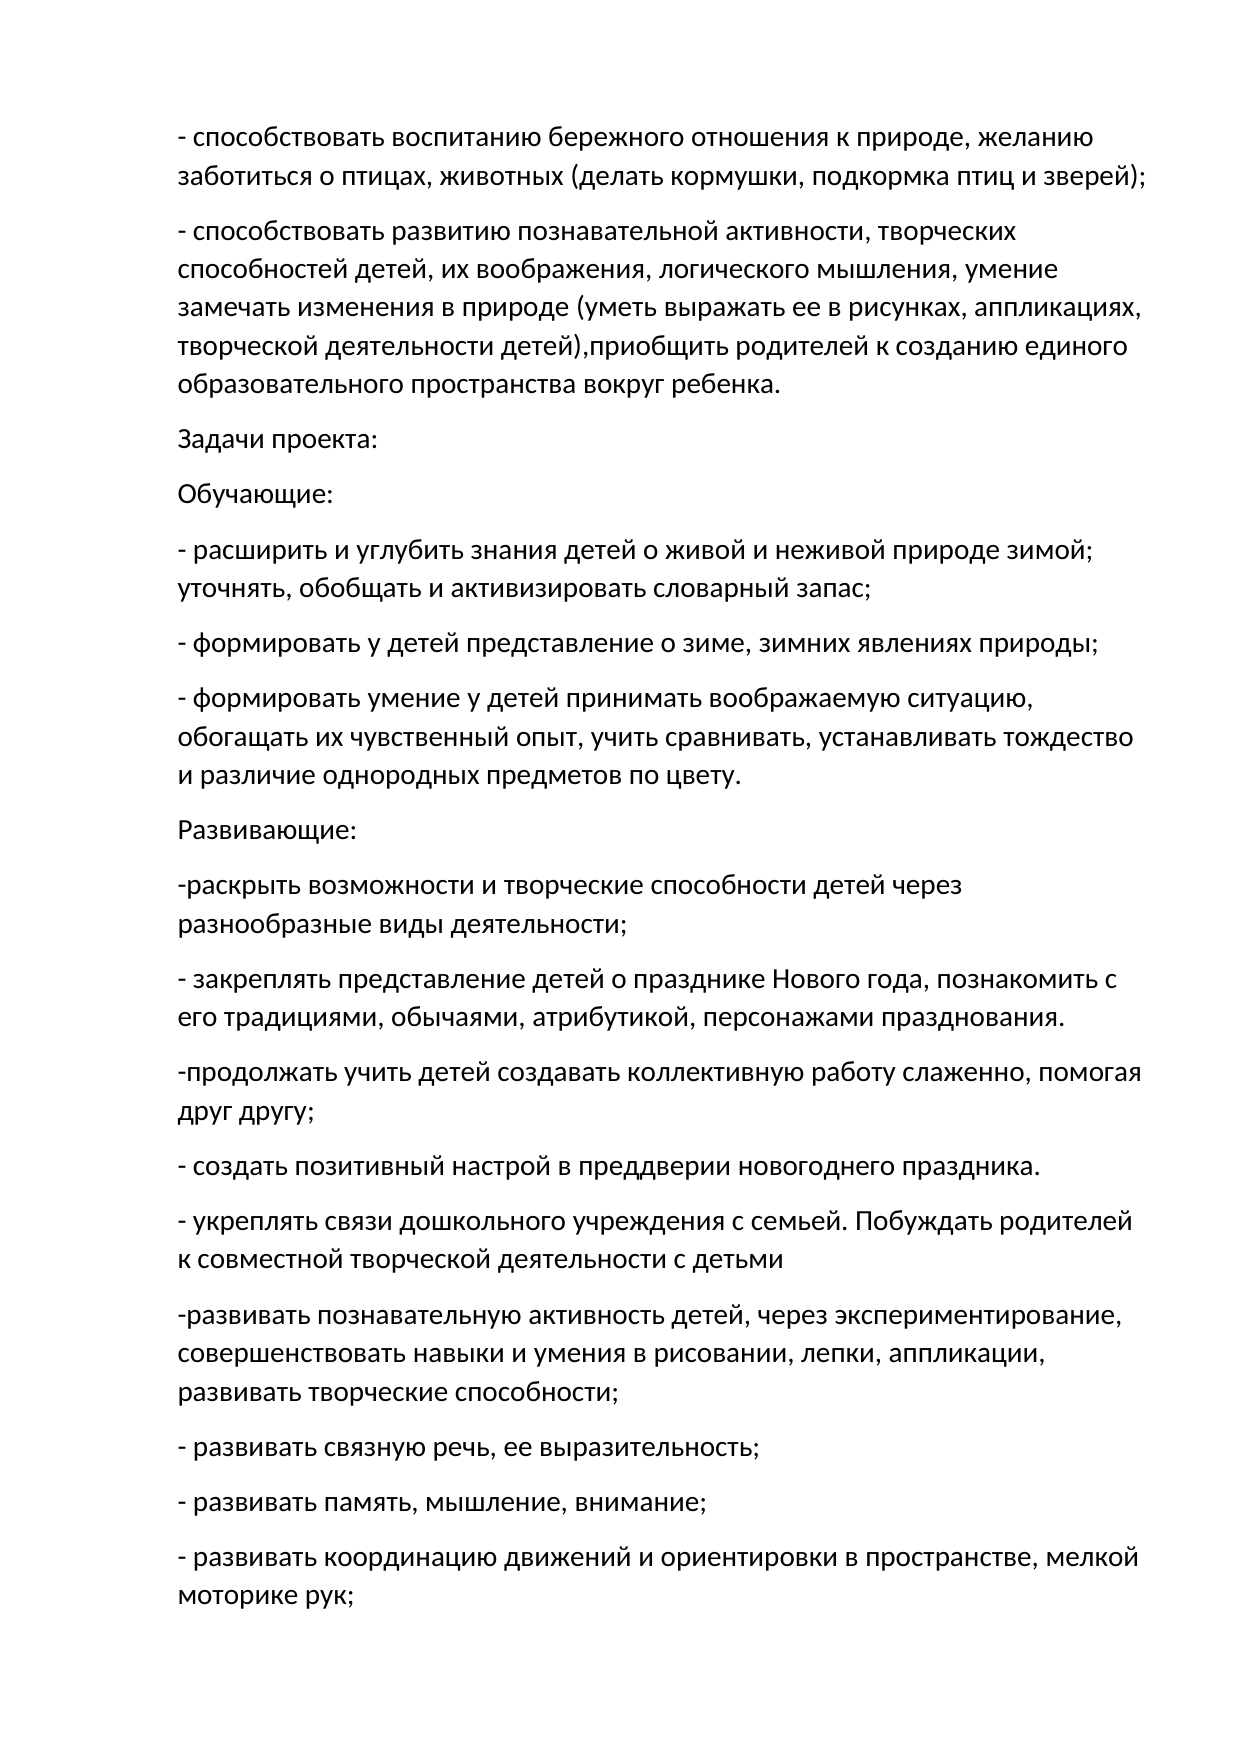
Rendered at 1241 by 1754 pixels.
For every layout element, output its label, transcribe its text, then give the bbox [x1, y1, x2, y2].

text - укреплять связи дошкольного учреждения с семьей. Побуждать родителей к совместной творческой деятельности с детьми [177, 1202, 1152, 1276]
text - способствовать воспитанию бережного отношения к природе, желанию заботиться о птицах, животных (делать кормушки, подкормка птиц и зверей); [177, 118, 1152, 192]
text Задачи проекта: [177, 421, 1152, 456]
text Обучающие: [177, 476, 1152, 511]
text - развивать связную речь, ее выразительность; [177, 1428, 1152, 1463]
text - развивать координацию движений и ориентировки в пространстве, мелкой моторике рук; [177, 1538, 1152, 1612]
text - создать позитивный настрой в преддверии новогоднего праздника. [177, 1147, 1152, 1183]
text Развивающие: [177, 811, 1152, 847]
text - развивать память, мышление, внимание; [177, 1483, 1152, 1518]
text -развивать познавательную активность детей, через экспериментирование, совершенствовать навыки и умения в рисовании, лепки, аппликации, развивать творческие способности; [177, 1296, 1152, 1408]
text - способствовать развитию познавательной активности, творческих способностей детей, их воображения, логического мышления, умение замечать изменения в природе (уметь выражать ее в рисунках, аппликациях, творческой деятельности детей),приобщить родителей к созданию единого образовательного пространства вокруг ребенка. [177, 212, 1152, 401]
text - формировать у детей представление о зиме, зимних явлениях природы; [177, 624, 1152, 660]
text -продолжать учить детей создавать коллективную работу слаженно, помогая друг другу; [177, 1053, 1152, 1128]
text - расширить и углубить знания детей о живой и неживой природе зимой; уточнять, обобщать и активизировать словарный запас; [177, 531, 1152, 605]
text - формировать умение у детей принимать воображаемую ситуацию, обогащать их чувственный опыт, учить сравнивать, устанавливать тождество и различие однородных предметов по цвету. [177, 679, 1152, 792]
text - закреплять представление детей о празднике Нового года, познакомить с его традициями, обычаями, атрибутикой, персонажами празднования. [177, 960, 1152, 1034]
text -раскрыть возможности и творческие способности детей через разнообразные виды деятельности; [177, 866, 1152, 941]
